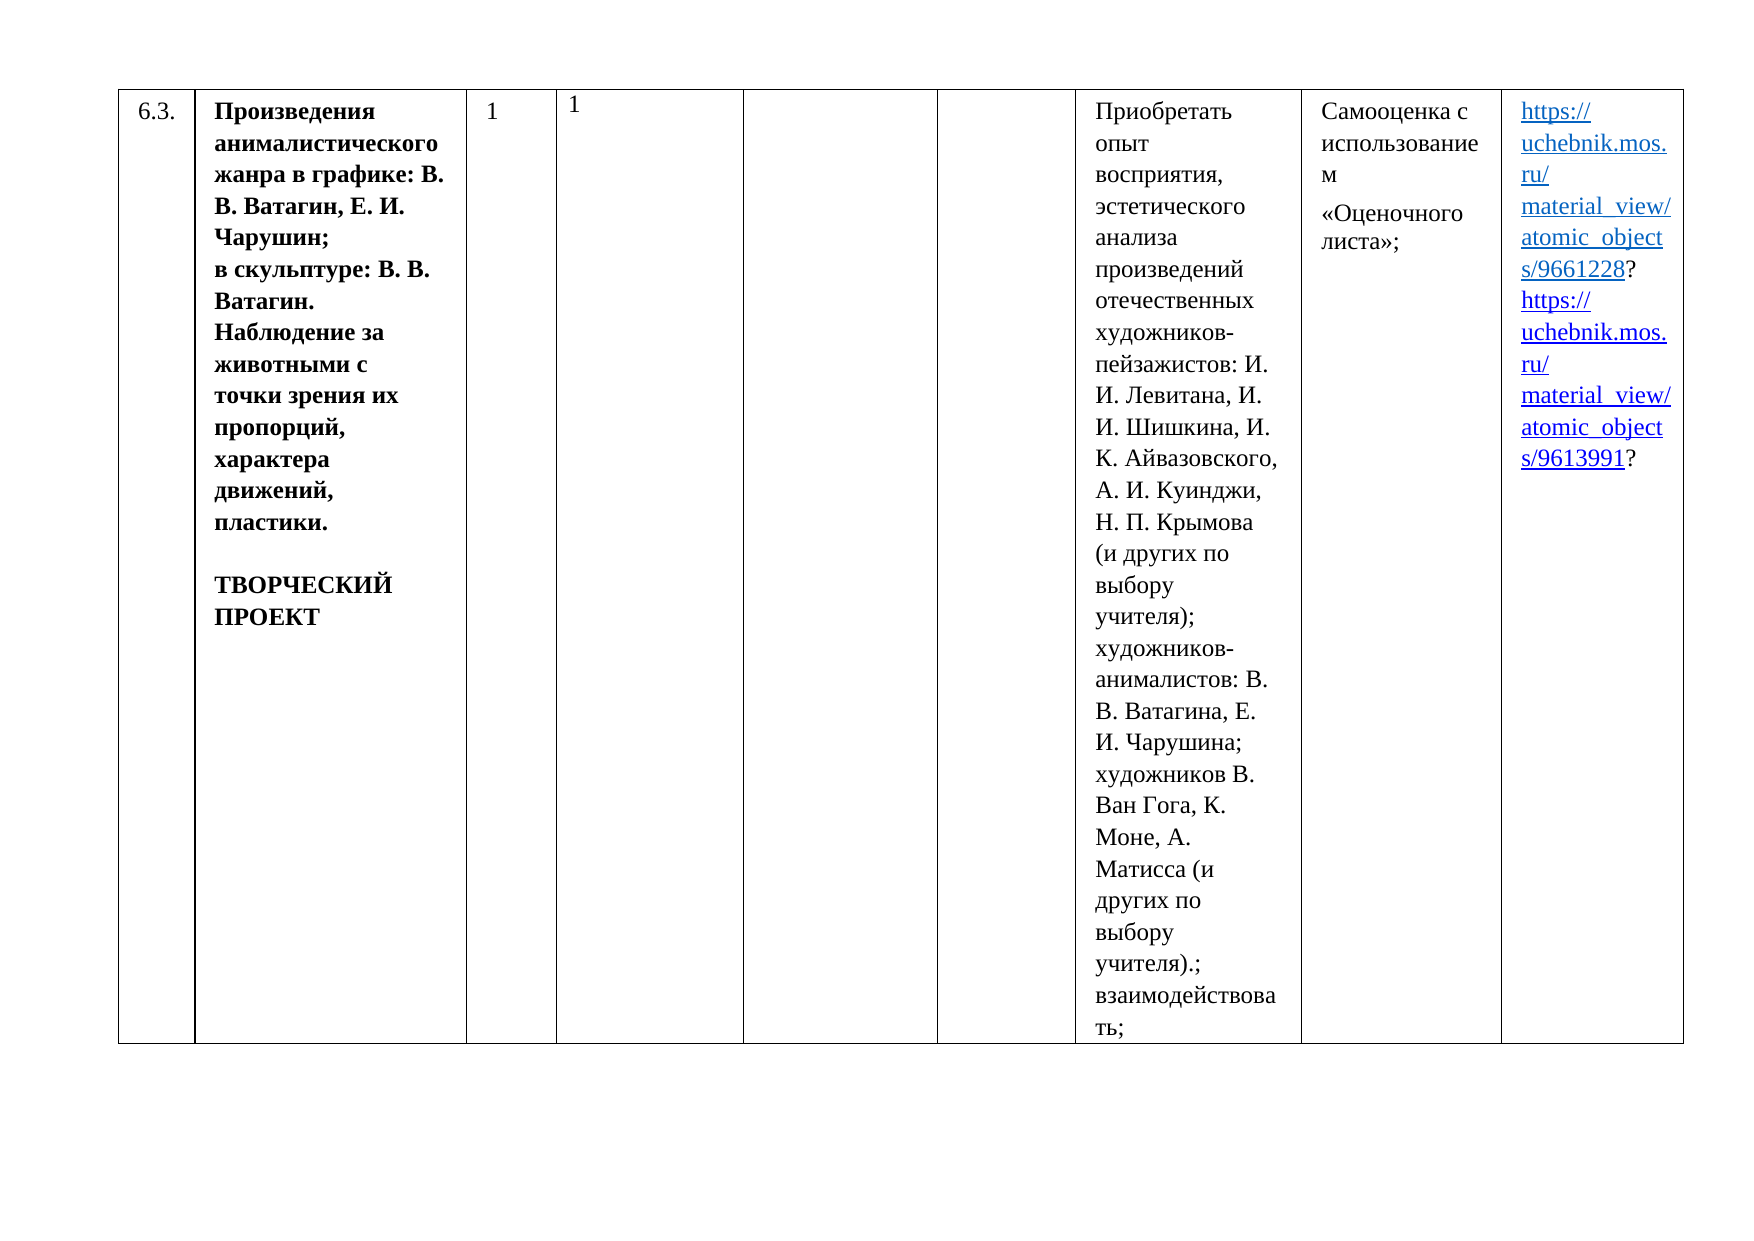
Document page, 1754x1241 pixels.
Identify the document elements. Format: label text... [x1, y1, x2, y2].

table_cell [1502, 90, 1683, 1043]
table_cell [744, 90, 937, 1043]
table_cell 1 [557, 90, 743, 1043]
table_cell 1 [467, 90, 556, 1043]
table_cell 6.3. [119, 90, 194, 1043]
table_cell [1302, 90, 1501, 1043]
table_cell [196, 90, 466, 1043]
table_cell [938, 90, 1075, 1043]
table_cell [1076, 90, 1301, 1043]
